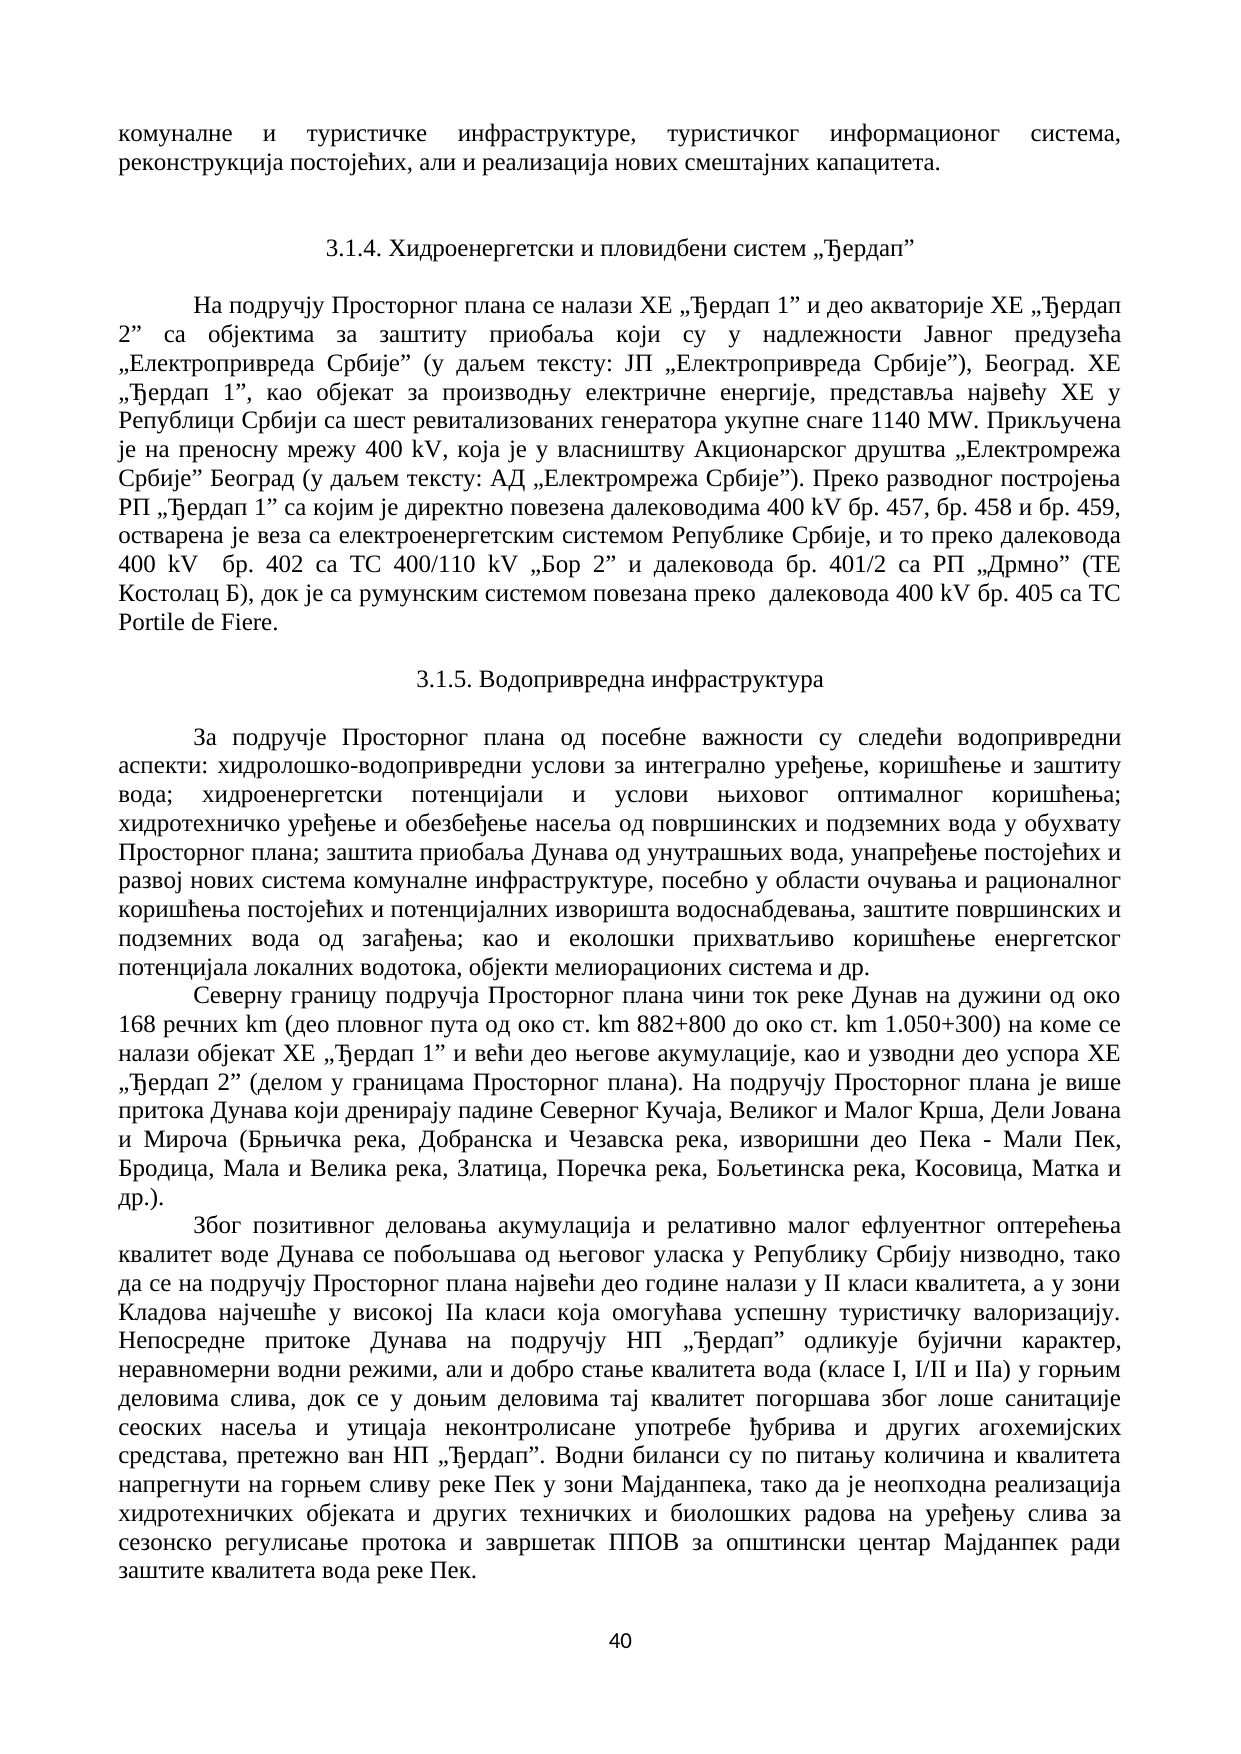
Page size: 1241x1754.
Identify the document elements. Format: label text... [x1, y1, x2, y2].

text Због позитивног деловања акумулација и релативно малог ефлуентног оптерећења квалитет воде Дунава се побољшава од његовог уласка у Републику Србију низводно, тако да се на подручју Просторног плана највећи део године налази у II класи квалитета, а у зони Кладова најчешће у високој IIа класи која омогућава успешну туристичку валоризацију. Непосредне притоке Дунава на подручју НП „Ђердап” одликује бујични карактер, неравномерни водни режими, али и добро стање квалитета вода (класе I, I/II и IIа) у горњим деловима слива, док се у доњим деловима тај квалитет погоршава због лоше санитације сеоских насеља и утицаја неконтролисане употребе ђубрива и других агохемијских средстава, претежно ван НП „Ђердап”. Водни биланси су по питању количина и квалитета напрегнути на горњем сливу реке Пек у зони Мајданпека, тако да је неопходна реализација хидротехничких објеката и других техничких и биолошких радова на уређењу слива за сезонско регулисање протока и завршетак ППОВ за општински центар Мајданпек ради заштите квалитета вода реке Пек. [118, 1211, 1122, 1584]
subtitle 3.1.4. Хидроенергетски и пловидбени систем „Ђердап” [118, 233, 1122, 262]
text На подручју Просторног плана се налази ХЕ „Ђердап 1” и део акваторије ХЕ „Ђердап 2” са објектима за заштиту приобаља који су у надлежности Јавног предузећа „Електропривреда Србије” (у даљем тексту: ЈП „Електропривреда Србије”), Београд. ХЕ „Ђердап 1”, као објекат за производњу електричне енергије, представља највећу ХЕ у Републици Србији са шест ревитализованих генератора укупне снаге 1140 MW. Прикључена је на преносну мрежу 400 kV, којa је у власништву Акционарског друштва „Електромрежа Србије” Београд (у даљем тексту: АД „Електромрежа Србије”). Преко разводног постројења РП „Ђердап 1” са којим је директно повезена далеководима 400 kV бр. 457, бр. 458 и бр. 459, остварена је веза са електроенергетским системом Републике Србије, и то преко далековода 400 kV бр. 402 са ТС 400/110 kV „Бор 2” и далековода бр. 401/2 са РП „Дрмно” (ТЕ Костолац Б), док је са румунским системом повезана преко далековода 400 kV бр. 405 са ТС Portile de Fiere. [118, 291, 1122, 636]
subtitle 3.1.5. Водопривредна инфраструктура [118, 664, 1122, 693]
text За подручје Просторног плана од посебне важности су следећи водопривредни аспекти: хидролошко-водопривредни услови за интегрално уређење, коришћење и заштиту вода; хидроенергетски потенцијали и услови њиховог оптималног коришћења; хидротехничко уређење и обезбеђење насеља од површинских и подземних вода у обухвату Просторног плана; заштита приобаља Дунава од унутрашњих вода, унапређење постојећих и развој нових система комуналне инфраструктуре, посебно у области очувања и рационалног коришћења постојећих и потенцијалних изворишта водоснабдевања, заштите површинских и подземних вода од загађења; као и еколошки прихватљиво коришћење енергетског потенцијала локалних водотока, објекти мелиорационих система и др. [118, 722, 1122, 981]
text Северну границу подручја Просторног плана чини ток реке Дунав на дужини од око 168 речних km (део пловног пута од око ст. km 882+800 до око ст. km 1.050+300) на коме се налази објекат ХЕ „Ђердап 1” и већи део његове акумулације, као и узводни део успора ХЕ „Ђердап 2” (делом у границама Просторног плана). На подручју Просторног плана је више притока Дунава који дренирају падине Северног Кучаја, Великог и Малог Крша, Дели Јована и Мироча (Брњичка река, Добранска и Чезавска река, изворишни део Пека - Мали Пек, Бродица, Мала и Велика река, Златица, Поречка река, Бољетинска река, Косовица, Матка и др.). [118, 981, 1122, 1211]
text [118, 118, 1122, 176]
